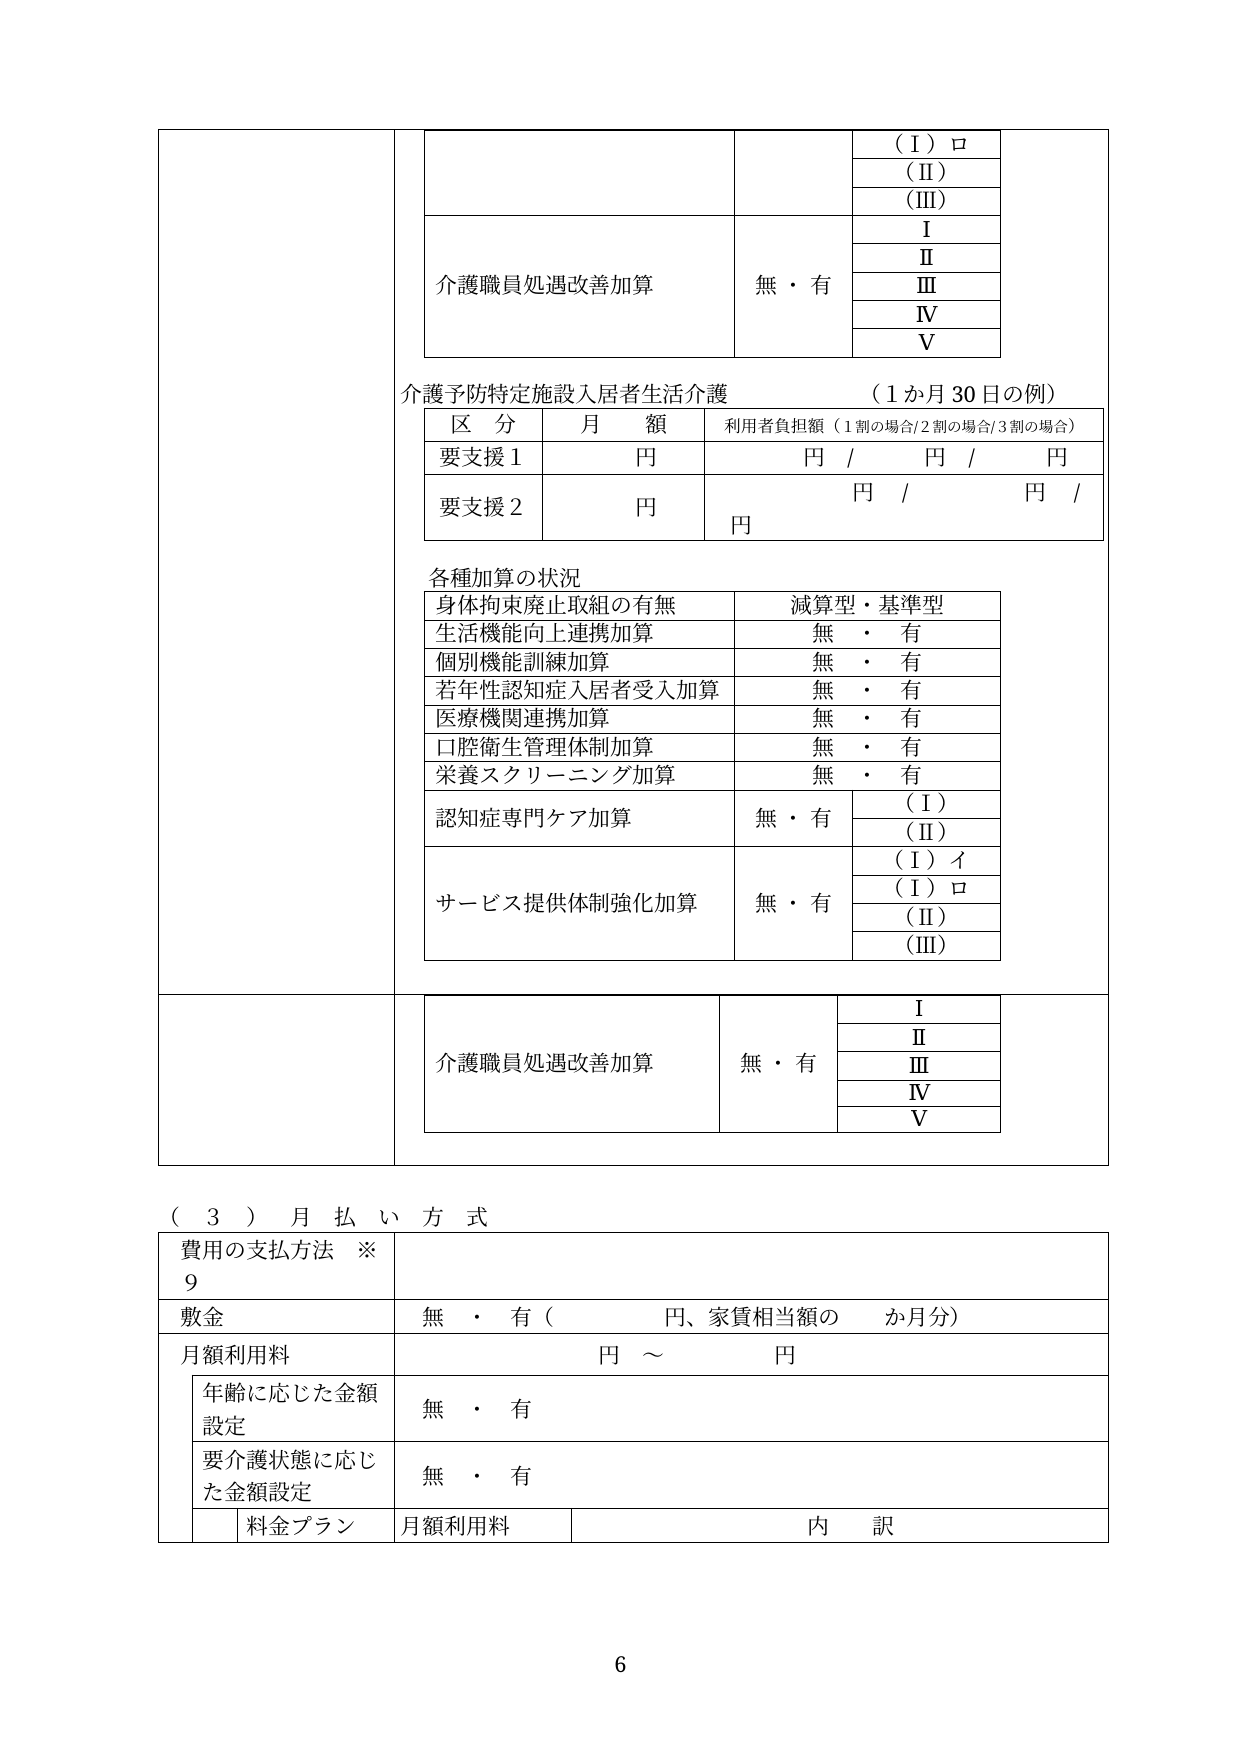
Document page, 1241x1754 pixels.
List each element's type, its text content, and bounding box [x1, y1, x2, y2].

table_cell [193, 1509, 237, 1542]
table_cell 年齢に応じた金額設定 [193, 1376, 394, 1441]
text （３）月払い方式 [158, 1199, 1082, 1232]
table_cell [159, 995, 394, 1165]
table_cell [395, 130, 1108, 993]
table_cell 円 ～ 円 [395, 1334, 1108, 1374]
table_cell [159, 1375, 192, 1542]
table_cell 無 ・ 有 [395, 1376, 1108, 1441]
table_cell 月額利用料 [159, 1334, 394, 1374]
table_cell 敷金 [159, 1300, 394, 1333]
table_cell 内 訳 [572, 1509, 1108, 1542]
table_header 費用の支払方法 ※９ [159, 1233, 394, 1299]
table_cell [159, 130, 394, 993]
table_cell 要介護状態に応じた金額設定 [193, 1442, 394, 1508]
table_cell [395, 995, 1108, 1165]
table_cell 月額利用料 [395, 1509, 571, 1542]
table_cell 無 ・ 有 [395, 1442, 1108, 1508]
table_cell 料金プラン ※10 [238, 1509, 394, 1542]
table_header [395, 1233, 1108, 1299]
table_cell 無 ・ 有（ 円、家賃相当額の か月分） [395, 1300, 1108, 1333]
